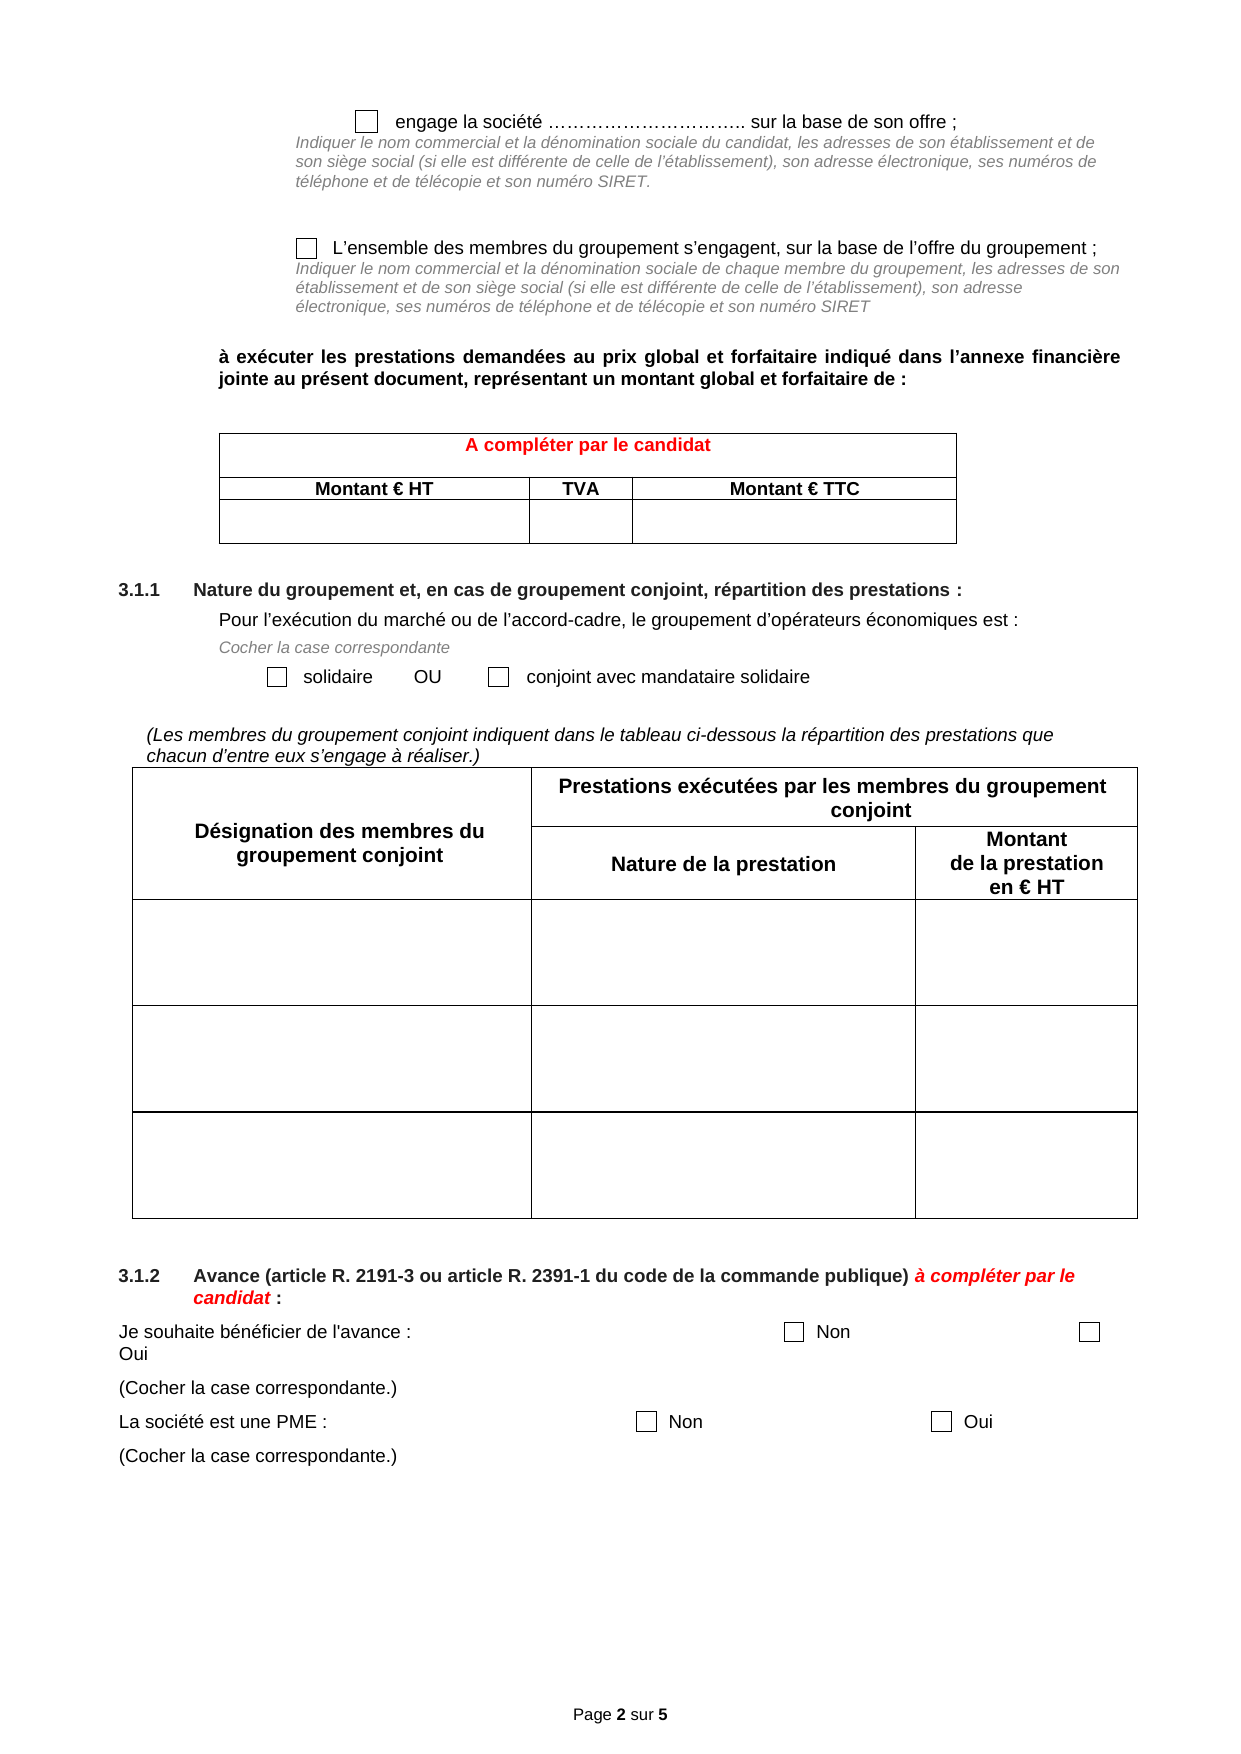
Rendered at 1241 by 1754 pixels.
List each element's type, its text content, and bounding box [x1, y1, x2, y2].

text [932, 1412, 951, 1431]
table_cell [530, 500, 632, 543]
text (Les membres du groupement conjoint indiquent dans le tableau ci-dessous la répartition des prestations que chacun d’entre eux s’engage à réaliser.) [146, 724, 1091, 767]
text La société est une PME : Non Oui [119, 1411, 636, 1432]
table_cell [133, 1006, 531, 1111]
subtitle Avance (article R. 2191-3 ou article R. 2391-1 du code de la commande publique) à compléter par le candidat : [118, 1265, 1122, 1308]
table_cell [220, 500, 529, 543]
table_header Désignation des membres du groupement conjoint [133, 768, 531, 899]
table_cell [133, 1113, 531, 1218]
table_cell Montant € TTC [633, 478, 956, 499]
text Je souhaite bénéficier de l'avance : Non Oui [119, 1321, 1122, 1364]
table_cell Nature de la prestation [532, 827, 915, 899]
table_cell [916, 1006, 1137, 1111]
table_header A compléter par le candidat [220, 434, 956, 477]
text L’ensemble des membres du groupement s’engagent, sur la base de l’offre du groupement ; [295, 237, 1122, 259]
text (Cocher la case correspondante.) [119, 1376, 1122, 1398]
text engage la société ………………………….. sur la base de son offre ; [354, 109, 1122, 133]
table_cell [916, 900, 1137, 1005]
text solidaire OU conjoint avec mandataire solidaire [218, 666, 1122, 687]
text Pour l’exécution du marché ou de l’accord-cadre, le groupement d’opérateurs économiques est : [218, 608, 1122, 630]
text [295, 133, 1122, 191]
table_header Prestations exécutées par les membres du groupement conjoint [532, 768, 1137, 826]
table_cell TVA [530, 478, 632, 499]
table_cell [133, 900, 531, 1005]
text Cocher la case correspondante [218, 638, 1122, 657]
text à exécuter les prestations demandées au prix global et forfaitaire indiqué dans l’annexe financière jointe au présent document, représentant un montant global et forfaitaire de : [218, 346, 1122, 389]
table_cell Montant de la prestation en € HT [916, 827, 1137, 899]
subtitle Nature du groupement et, en cas de groupement conjoint, répartition des prestations : [118, 578, 1122, 600]
table_cell [532, 1006, 915, 1111]
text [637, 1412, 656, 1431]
table_cell [633, 500, 956, 543]
table_cell [916, 1113, 1137, 1218]
text Indiquer le nom commercial et la dénomination sociale de chaque membre du groupement, les adresses de son établissement et de son siège social (si elle est différente de celle de l’établissement), son adresse électronique, ses numéros de téléphone et de télécopie et son numéro SIRET [295, 259, 1122, 316]
text (Cocher la case correspondante.) [119, 1444, 1122, 1466]
table_cell Montant € HT [220, 478, 529, 499]
table_cell [532, 1113, 915, 1218]
table_cell [532, 900, 915, 1005]
text La société est une PME : Non Oui [952, 1411, 1122, 1432]
text La société est une PME : Non Oui [657, 1411, 931, 1432]
